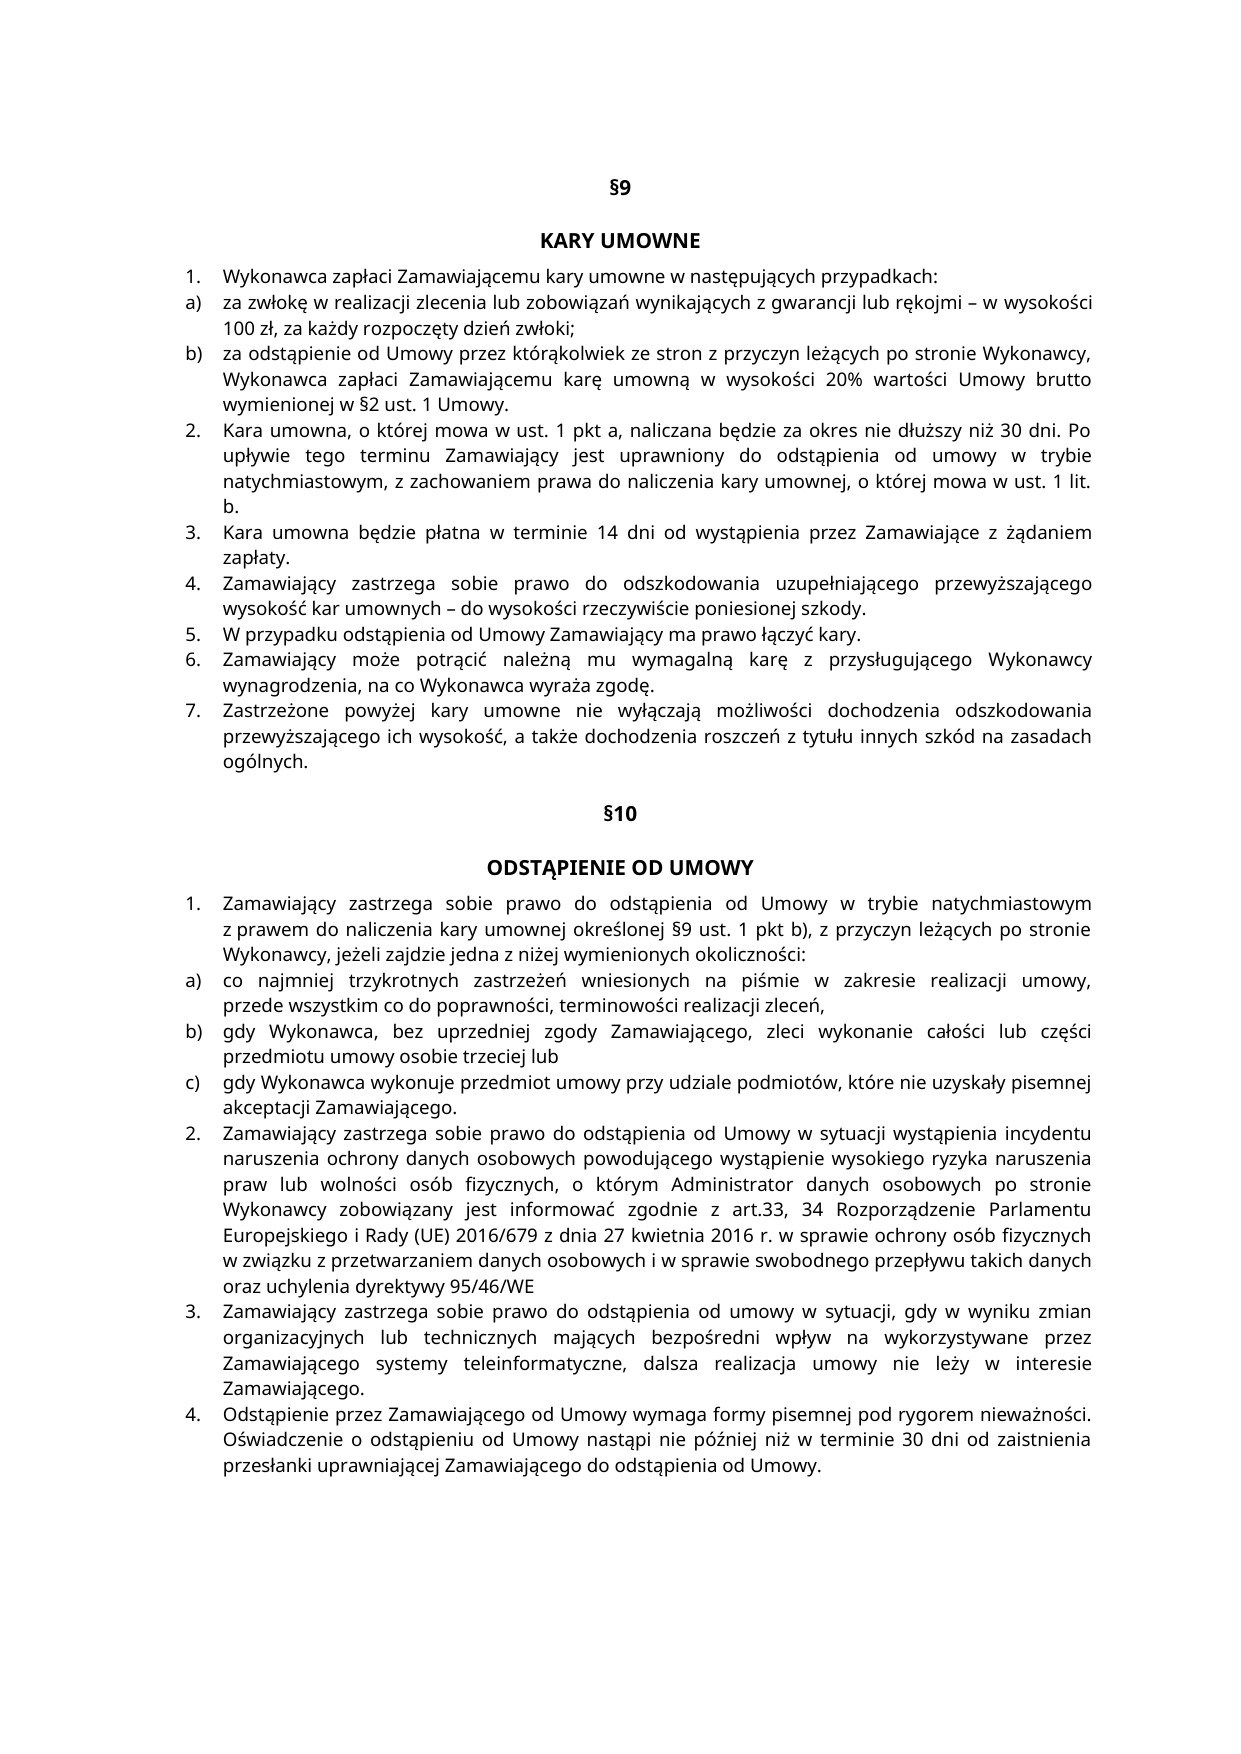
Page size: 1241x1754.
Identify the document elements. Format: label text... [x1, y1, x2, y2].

list Kara umowna, o której mowa w ust. 1 pkt a, naliczana będzie za okres nie dłuższy niż 30 dni. Po upływie tego terminu Zamawiający jest uprawniony do odstąpienia od umowy w trybie natychmiastowym, z zachowaniem prawa do naliczenia kary umownej, o której mowa w ust. 1 lit. b. [185, 417, 1093, 519]
list Zamawiający zastrzega sobie prawo do odstąpienia od umowy w sytuacji, gdy w wyniku zmian organizacyjnych lub technicznych mających bezpośredni wpływ na wykorzystywane przez Zamawiającego systemy teleinformatyczne, dalsza realizacja umowy nie leży w interesie Zamawiającego. [185, 1299, 1093, 1401]
list gdy Wykonawca, bez uprzedniej zgody Zamawiającego, zleci wykonanie całości lub części przedmiotu umowy osobie trzeciej lub [185, 1018, 1093, 1069]
list W przypadku odstąpienia od Umowy Zamawiający ma prawo łączyć kary. [185, 621, 1093, 647]
list Zamawiający może potrącić należną mu wymagalną karę z przysługującego Wykonawcy wynagrodzenia, na co Wykonawca wyraża zgodę. [185, 647, 1093, 698]
subtitle ODSTĄPIENIE OD UMOWY [148, 853, 1093, 881]
list Kara umowna będzie płatna w terminie 14 dni od wystąpienia przez Zamawiające z żądaniem zapłaty. [185, 519, 1093, 570]
list za zwłokę w realizacji zlecenia lub zobowiązań wynikających z gwarancji lub rękojmi – w wysokości 100 zł, za każdy rozpoczęty dzień zwłoki; [185, 289, 1093, 340]
list co najmniej trzykrotnych zastrzeżeń wniesionych na piśmie w zakresie realizacji umowy, przede wszystkim co do poprawności, terminowości realizacji zleceń, [185, 967, 1093, 1018]
list gdy Wykonawca wykonuje przedmiot umowy przy udziale podmiotów, które nie uzyskały pisemnej akceptacji Zamawiającego. [185, 1069, 1093, 1120]
list Zamawiający zastrzega sobie prawo do odszkodowania uzupełniającego przewyższającego wysokość kar umownych – do wysokości rzeczywiście poniesionej szkody. [185, 570, 1093, 621]
subtitle KARY UMOWNE [148, 226, 1093, 254]
list Odstąpienie przez Zamawiającego od Umowy wymaga formy pisemnej pod rygorem nieważności. Oświadczenie o odstąpieniu od Umowy nastąpi nie później niż w terminie 30 dni od zaistnienia przesłanki uprawniającej Zamawiającego do odstąpienia od Umowy. [185, 1401, 1093, 1477]
list Zamawiający zastrzega sobie prawo do odstąpienia od Umowy w sytuacji wystąpienia incydentu naruszenia ochrony danych osobowych powodującego wystąpienie wysokiego ryzyka naruszenia praw lub wolności osób fizycznych, o którym Administrator danych osobowych po stronie Wykonawcy zobowiązany jest informować zgodnie z art.33, 34 Rozporządzenie Parlamentu Europejskiego i Rady (UE) 2016/679 z dnia 27 kwietnia 2016 r. w sprawie ochrony osób fizycznych w związku z przetwarzaniem danych osobowych i w sprawie swobodnego przepływu takich danych oraz uchylenia dyrektywy 95/46/WE [185, 1120, 1093, 1299]
list za odstąpienie od Umowy przez którąkolwiek ze stron z przyczyn leżących po stronie Wykonawcy, Wykonawca zapłaci Zamawiającemu karę umowną w wysokości 20% wartości Umowy brutto wymienionej w §2 ust. 1 Umowy. [185, 340, 1093, 417]
list Zastrzeżone powyżej kary umowne nie wyłączają możliwości dochodzenia odszkodowania przewyższającego ich wysokość, a także dochodzenia roszczeń z tytułu innych szkód na zasadach ogólnych. [185, 698, 1093, 774]
list Zamawiający zastrzega sobie prawo do odstąpienia od Umowy w trybie natychmiastowym z prawem do naliczenia kary umownej określonej §9 ust. 1 pkt b), z przyczyn leżących po stronie Wykonawcy, jeżeli zajdzie jedna z niżej wymienionych okoliczności: [185, 891, 1093, 967]
list Wykonawca zapłaci Zamawiającemu kary umowne w następujących przypadkach: [185, 264, 1093, 289]
subtitle §10 [148, 799, 1093, 828]
subtitle §9 [148, 173, 1093, 201]
